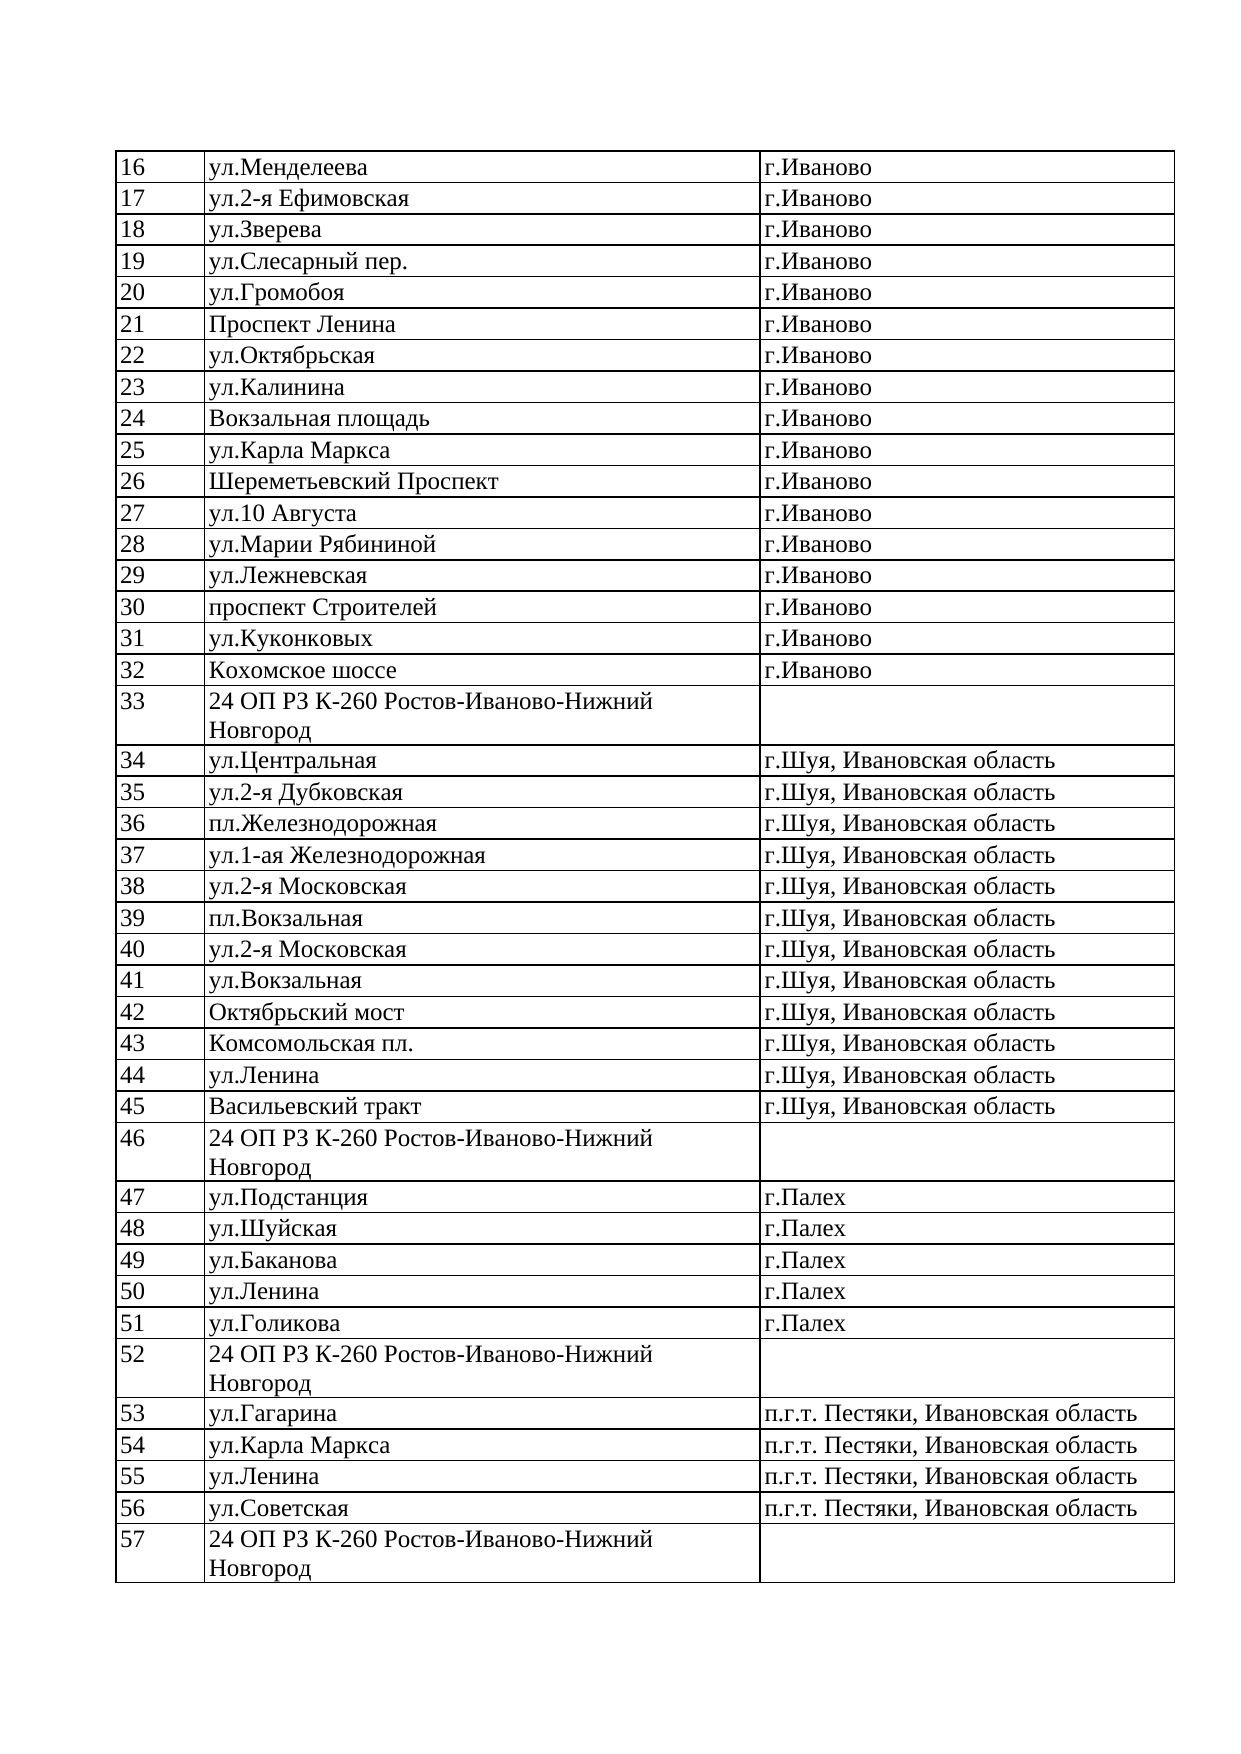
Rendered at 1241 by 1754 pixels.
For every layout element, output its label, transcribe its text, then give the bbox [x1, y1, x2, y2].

table_cell ул.Подстанция [205, 1182, 759, 1212]
table_cell п.г.т. Пестяки, Ивановская область [761, 1398, 1174, 1428]
table_cell [761, 1524, 1174, 1582]
table_cell 19 [117, 246, 204, 276]
table_cell г.Иваново [761, 529, 1174, 559]
table_cell г.Палех [761, 1276, 1174, 1306]
table_cell 37 [117, 840, 204, 870]
table_cell 18 [117, 215, 204, 244]
table_cell г.Иваново [761, 466, 1174, 496]
table_cell 48 [117, 1213, 204, 1243]
table_cell 57 [117, 1524, 204, 1582]
table_cell ул.Лежневская [205, 561, 759, 590]
table_cell г.Иваново [761, 498, 1174, 527]
table_cell 56 [117, 1493, 204, 1523]
table_cell г.Иваново [761, 372, 1174, 402]
table_cell 55 [117, 1461, 204, 1491]
table_cell ул.Гагарина [205, 1398, 759, 1428]
table_cell Шереметьевский Проспект [205, 466, 759, 496]
table_cell г.Шуя, Ивановская область [761, 903, 1174, 933]
table_cell 31 [117, 623, 204, 653]
table_cell г.Шуя, Ивановская область [761, 1060, 1174, 1090]
table_cell пл.Железнодорожная [205, 808, 759, 838]
table_cell г.Палех [761, 1245, 1174, 1275]
table_cell г.Шуя, Ивановская область [761, 934, 1174, 964]
table_cell г.Палех [761, 1308, 1174, 1338]
table_cell 33 [117, 686, 204, 744]
table_cell 28 [117, 529, 204, 559]
table_cell ул.Карла Маркса [205, 1430, 759, 1460]
table_cell 24 ОП РЗ К-260 Ростов-Иваново-Нижний Новгород [205, 1123, 759, 1180]
table_cell ул.Куконковых [205, 623, 759, 653]
table_cell 38 [117, 871, 204, 901]
table_cell г.Шуя, Ивановская область [761, 840, 1174, 870]
table_cell ул.10 Августа [205, 498, 759, 527]
table_cell [761, 686, 1174, 744]
table_cell ул.2-я Дубковская [205, 777, 759, 807]
table_cell 35 [117, 777, 204, 807]
table_cell г.Палех [761, 1213, 1174, 1243]
table_cell 43 [117, 1029, 204, 1058]
table_cell [761, 1123, 1174, 1180]
table_cell г.Шуя, Ивановская область [761, 777, 1174, 807]
table_cell ул.Ленина [205, 1060, 759, 1090]
table_cell 32 [117, 655, 204, 685]
table_cell ул.Баканова [205, 1245, 759, 1275]
table_cell 40 [117, 934, 204, 964]
table_cell г.Шуя, Ивановская область [761, 808, 1174, 838]
table_cell 45 [117, 1092, 204, 1121]
table_cell ул.Центральная [205, 746, 759, 775]
table_cell г.Иваново [761, 277, 1174, 307]
table_cell Васильевский тракт [205, 1092, 759, 1121]
table_cell Вокзальная площадь [205, 403, 759, 433]
table_cell г.Шуя, Ивановская область [761, 1092, 1174, 1121]
table_cell 16 [117, 152, 204, 181]
table_cell 23 [117, 372, 204, 402]
table_cell 30 [117, 592, 204, 622]
table_cell Октябрьский мост [205, 997, 759, 1027]
table_cell ул.Карла Маркса [205, 435, 759, 464]
table_cell г.Иваново [761, 592, 1174, 622]
table_cell ул.1-ая Железнодорожная [205, 840, 759, 870]
table_cell ул.Ленина [205, 1461, 759, 1491]
table_cell г.Иваново [761, 309, 1174, 339]
table_cell 52 [117, 1339, 204, 1397]
table_cell г.Иваново [761, 403, 1174, 433]
table_cell 24 [117, 403, 204, 433]
table_cell 17 [117, 183, 204, 213]
table_cell 34 [117, 746, 204, 775]
table_cell пл.Вокзальная [205, 903, 759, 933]
table_cell ул.Голикова [205, 1308, 759, 1338]
table_cell 20 [117, 277, 204, 307]
table_cell г.Иваново [761, 246, 1174, 276]
table_cell ул.Марии Рябининой [205, 529, 759, 559]
table_cell ул.Зверева [205, 215, 759, 244]
table_cell 36 [117, 808, 204, 838]
table_cell 50 [117, 1276, 204, 1306]
table_cell Комсомольская пл. [205, 1029, 759, 1058]
table_cell 39 [117, 903, 204, 933]
table_cell ул.2-я Московская [205, 934, 759, 964]
table_cell п.г.т. Пестяки, Ивановская область [761, 1461, 1174, 1491]
table_cell 24 ОП РЗ К-260 Ростов-Иваново-Нижний Новгород [205, 686, 759, 744]
table_cell [761, 1339, 1174, 1397]
table_cell ул.2-я Московская [205, 871, 759, 901]
table_cell г.Иваново [761, 435, 1174, 464]
table_cell ул.Менделеева [205, 152, 759, 181]
table_cell 26 [117, 466, 204, 496]
table_cell ул.Советская [205, 1493, 759, 1523]
table_cell 29 [117, 561, 204, 590]
table_cell 21 [117, 309, 204, 339]
table_cell г.Иваново [761, 183, 1174, 213]
table_cell ул.Вокзальная [205, 966, 759, 996]
table_cell проспект Строителей [205, 592, 759, 622]
table_cell п.г.т. Пестяки, Ивановская область [761, 1493, 1174, 1523]
table_cell ул.Октябрьская [205, 340, 759, 370]
table_cell 22 [117, 340, 204, 370]
table_cell 51 [117, 1308, 204, 1338]
table_cell ул.Громобоя [205, 277, 759, 307]
table_cell ул.2-я Ефимовская [205, 183, 759, 213]
table_cell г.Палех [761, 1182, 1174, 1212]
table_cell г.Шуя, Ивановская область [761, 871, 1174, 901]
table_cell 49 [117, 1245, 204, 1275]
table_cell ул.Калинина [205, 372, 759, 402]
table_cell г.Шуя, Ивановская область [761, 966, 1174, 996]
table_cell г.Шуя, Ивановская область [761, 1029, 1174, 1058]
table_cell 25 [117, 435, 204, 464]
table_cell 54 [117, 1430, 204, 1460]
table_cell 42 [117, 997, 204, 1027]
table_cell г.Иваново [761, 215, 1174, 244]
table_cell 24 ОП РЗ К-260 Ростов-Иваново-Нижний Новгород [205, 1524, 759, 1582]
table_cell г.Шуя, Ивановская область [761, 746, 1174, 775]
table_cell 24 ОП РЗ К-260 Ростов-Иваново-Нижний Новгород [205, 1339, 759, 1397]
table_cell Проспект Ленина [205, 309, 759, 339]
table_cell г.Шуя, Ивановская область [761, 997, 1174, 1027]
table_cell 46 [117, 1123, 204, 1180]
table_cell ул.Ленина [205, 1276, 759, 1306]
table_cell ул.Слесарный пер. [205, 246, 759, 276]
table_cell г.Иваново [761, 655, 1174, 685]
table_cell г.Иваново [761, 152, 1174, 181]
table_cell п.г.т. Пестяки, Ивановская область [761, 1430, 1174, 1460]
table_cell г.Иваново [761, 561, 1174, 590]
table_cell Кохомское шоссе [205, 655, 759, 685]
table_cell 27 [117, 498, 204, 527]
table_cell г.Иваново [761, 340, 1174, 370]
table_cell 41 [117, 966, 204, 996]
table_cell ул.Шуйская [205, 1213, 759, 1243]
table_cell 47 [117, 1182, 204, 1212]
table_cell г.Иваново [761, 623, 1174, 653]
table_cell 53 [117, 1398, 204, 1428]
table_cell 44 [117, 1060, 204, 1090]
